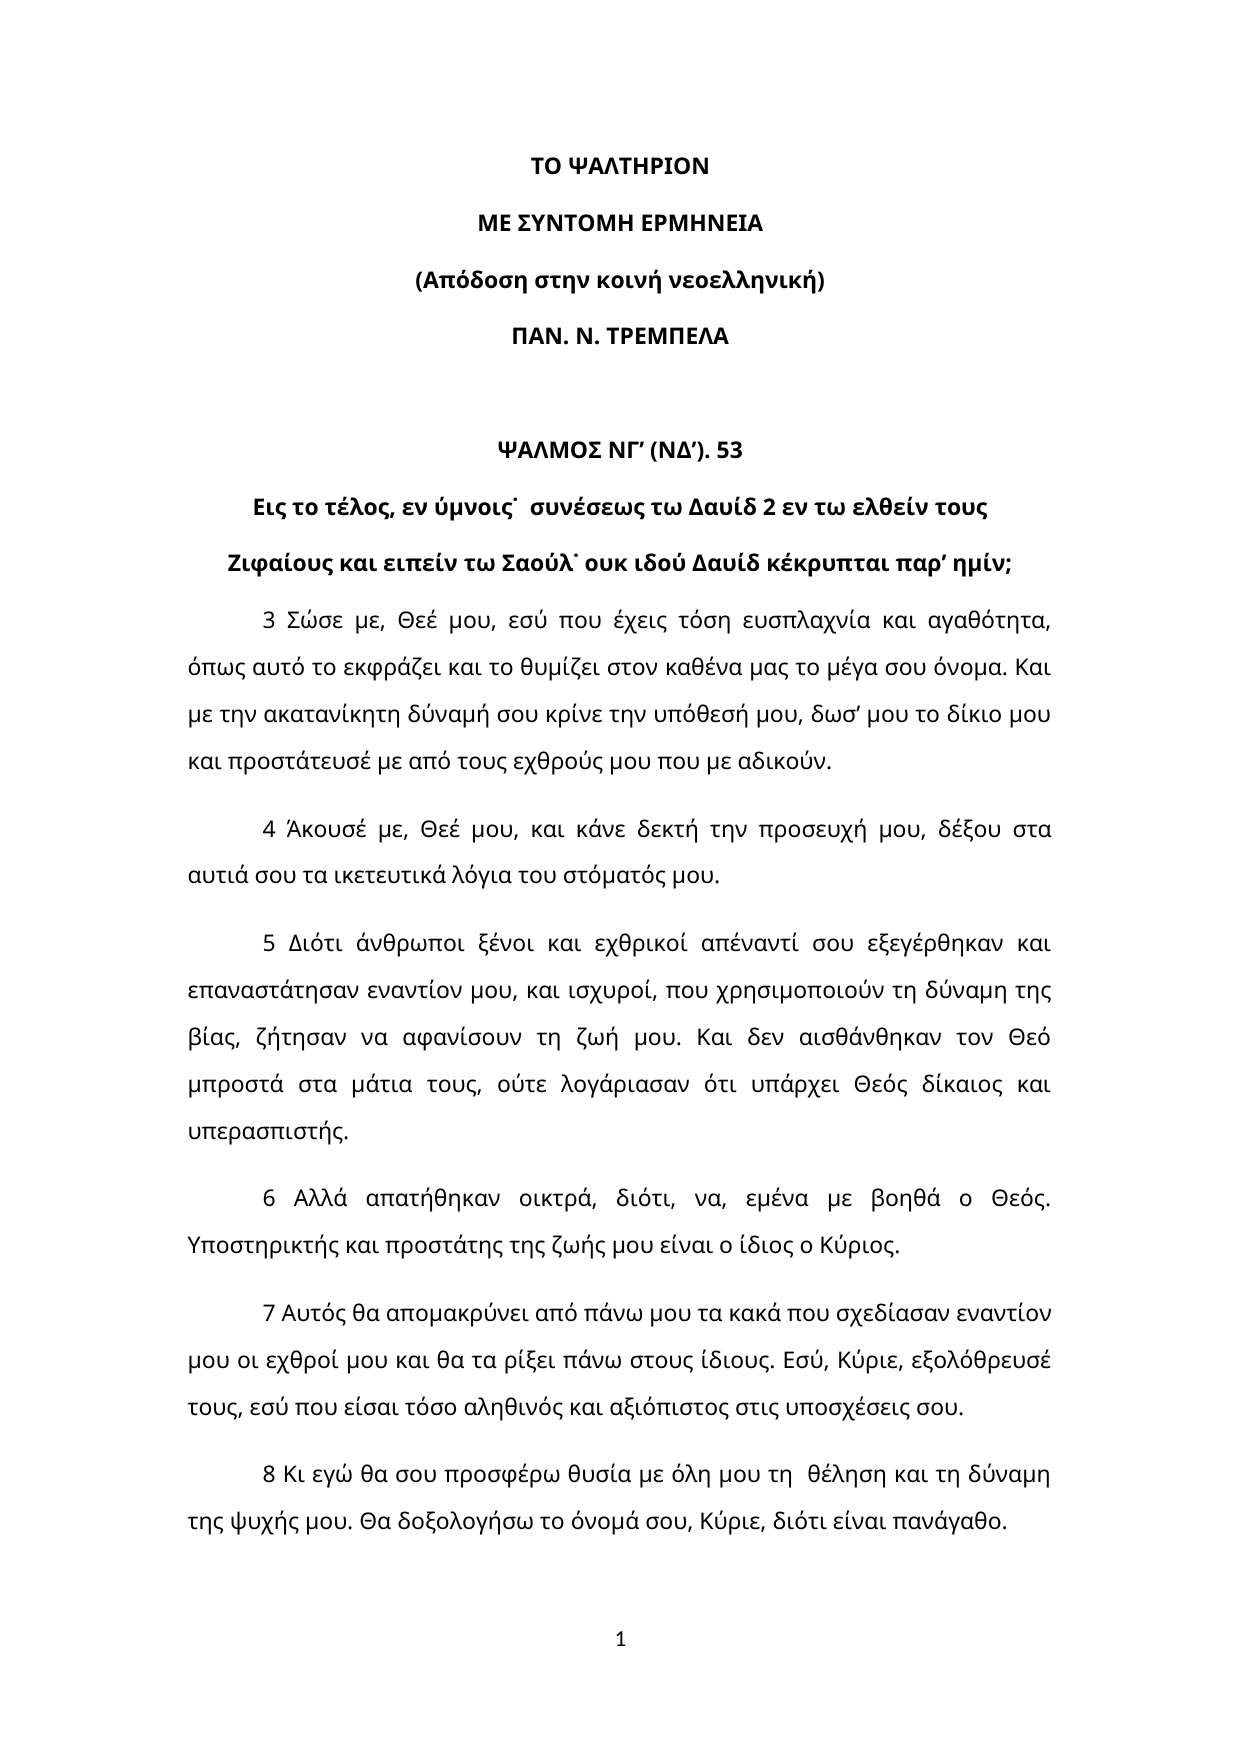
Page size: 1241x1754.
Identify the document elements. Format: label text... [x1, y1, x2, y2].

text Ζιφαίους και ειπείν τω Σαούλ˙ ουκ ιδού Δαυίδ κέκρυπται παρ’ ημίν; [187, 547, 1053, 579]
text 4 Άκουσέ με, Θεέ μου, και κάνε δεκτή την προσευχή μου, δέξου στα αυτιά σου τα ικετευτικά λόγια του στόματός μου. [187, 812, 1053, 891]
text ΤΟ ΨΑΛΤΗΡΙΟΝ [187, 150, 1053, 181]
text 5 Διότι άνθρωποι ξένοι και εχθρικοί απέναντί σου εξεγέρθηκαν και επαναστάτησαν εναντίον μου, και ισχυροί, που χρησιμοποιούν τη δύναμη της βίας, ζήτησαν να αφανίσουν τη ζωή μου. Και δεν αισθάνθηκαν τον Θεό μπροστά στα μάτια τους, ούτε λογάριασαν ότι υπάρχει Θεός δίκαιος και υπερασπιστής. [187, 927, 1053, 1146]
text 6 Αλλά απατήθηκαν οικτρά, διότι, να, εμένα με βοηθά ο Θεός. Υποστηρικτής και προστάτης της ζωής μου είναι ο ίδιος ο Κύριος. [187, 1182, 1053, 1260]
text ΠΑΝ. Ν. ΤΡΕΜΠΕΛΑ [187, 320, 1053, 352]
text 8 Κι εγώ θα σου προσφέρω θυσία με όλη μου τη θέληση και τη δύναμη της ψυχής μου. Θα δοξολογήσω το όνομά σου, Κύριε, διότι είναι πανάγαθο. [187, 1458, 1053, 1536]
text ΨΑΛΜΟΣ ΝΓ’ (ΝΔ’). 53 [187, 434, 1053, 465]
text 7 Αυτός θα απομακρύνει από πάνω μου τα κακά που σχεδίασαν εναντίον μου οι εχθροί μου και θα τα ρίξει πάνω στους ίδιους. Εσύ, Κύριε, εξολόθρευσέ τους, εσύ που είσαι τόσο αληθινός και αξιόπιστος στις υποσχέσεις σου. [187, 1297, 1053, 1422]
text (Απόδοση στην κοινή νεοελληνική) [187, 263, 1053, 295]
text 3 Σώσε με, Θεέ μου, εσύ που έχεις τόση ευσπλαχνία και αγαθότητα, όπως αυτό το εκφράζει και το θυμίζει στον καθένα μας το μέγα σου όνομα. Και με την ακατανίκητη δύναμή σου κρίνε την υπόθεσή μου, δωσ’ μου το δίκιο μου και προστάτευσέ με από τους εχθρούς μου που με αδικούν. [187, 604, 1053, 776]
text ΜΕ ΣΥΝΤΟΜΗ ΕΡΜΗΝΕΙΑ [187, 207, 1053, 238]
text Εις το τέλος, εν ύμνοις˙ συνέσεως τω Δαυίδ 2 εν τω ελθείν τους [187, 491, 1053, 522]
